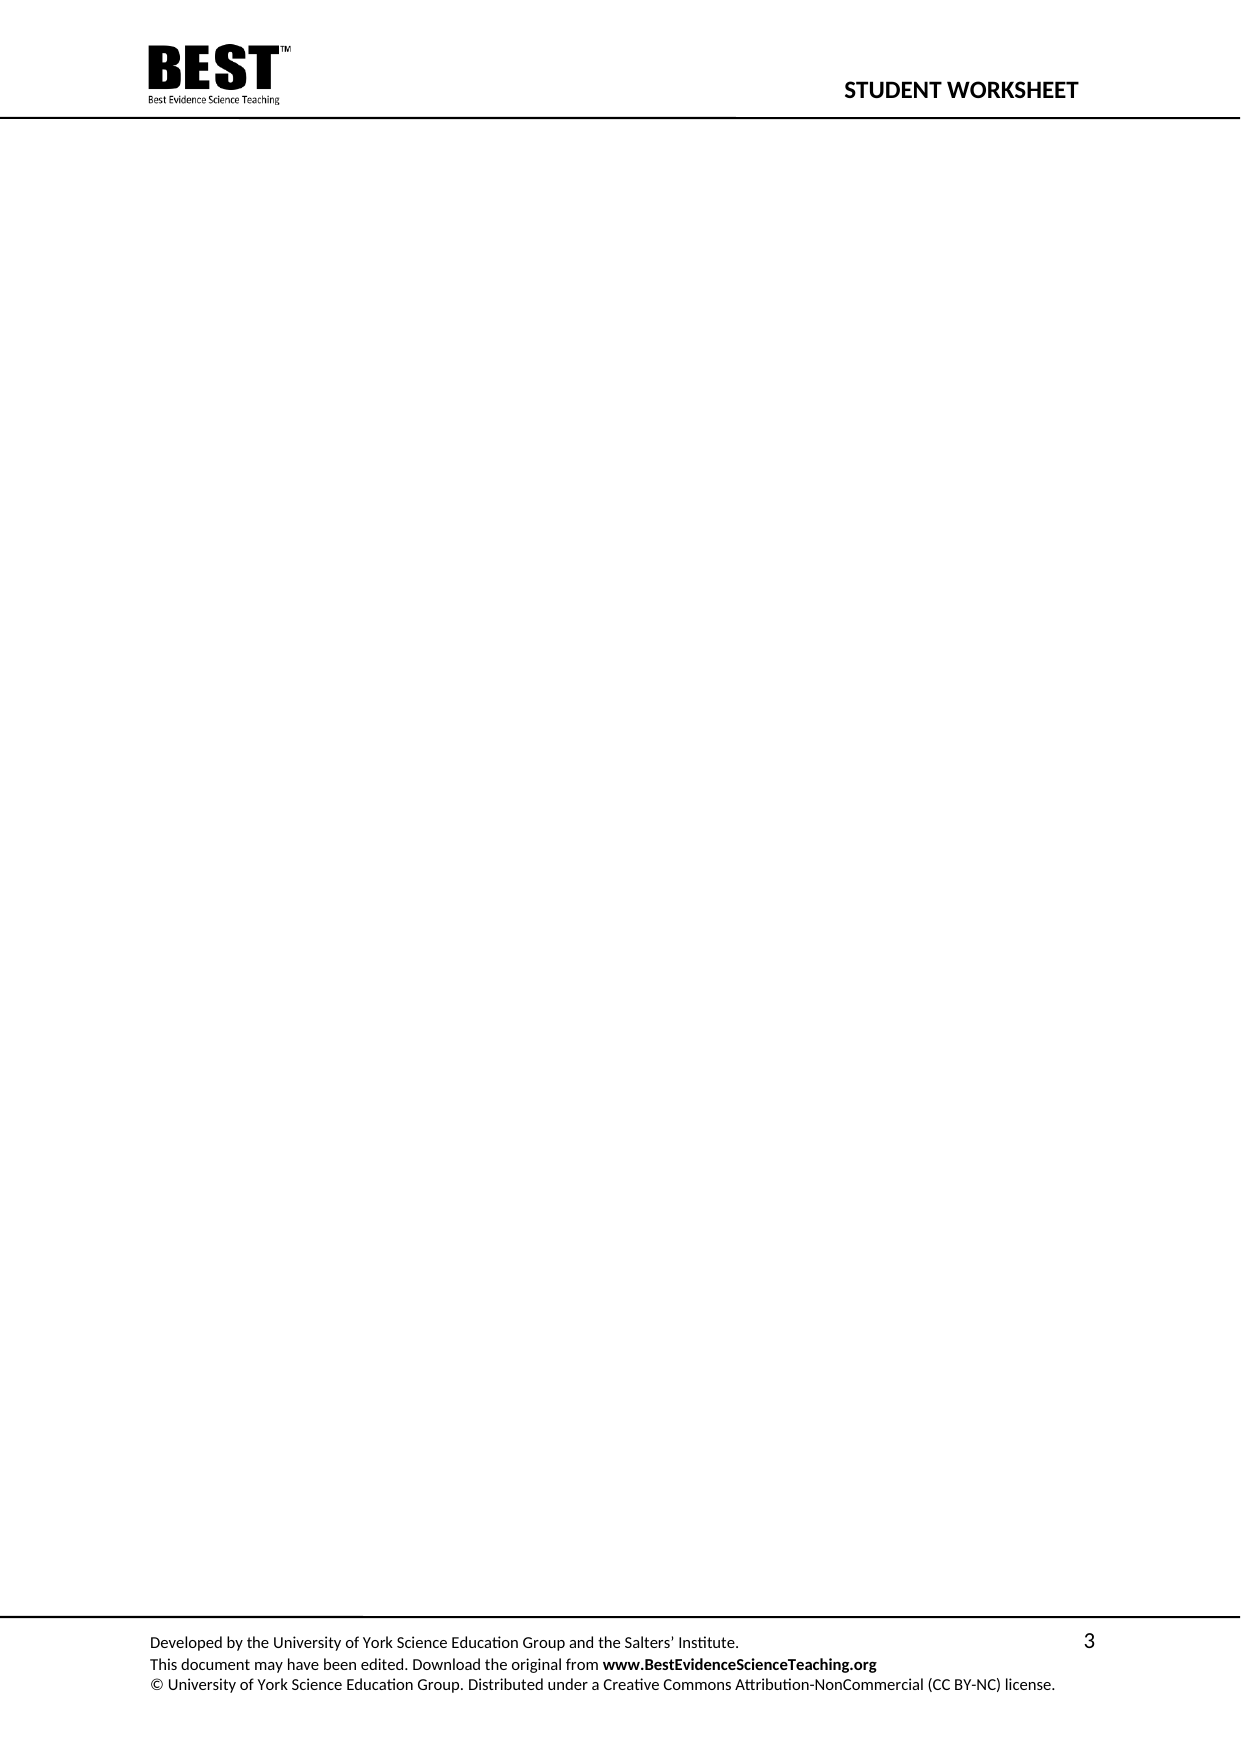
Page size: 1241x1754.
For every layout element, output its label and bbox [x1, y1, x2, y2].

picture [148, 44, 291, 105]
